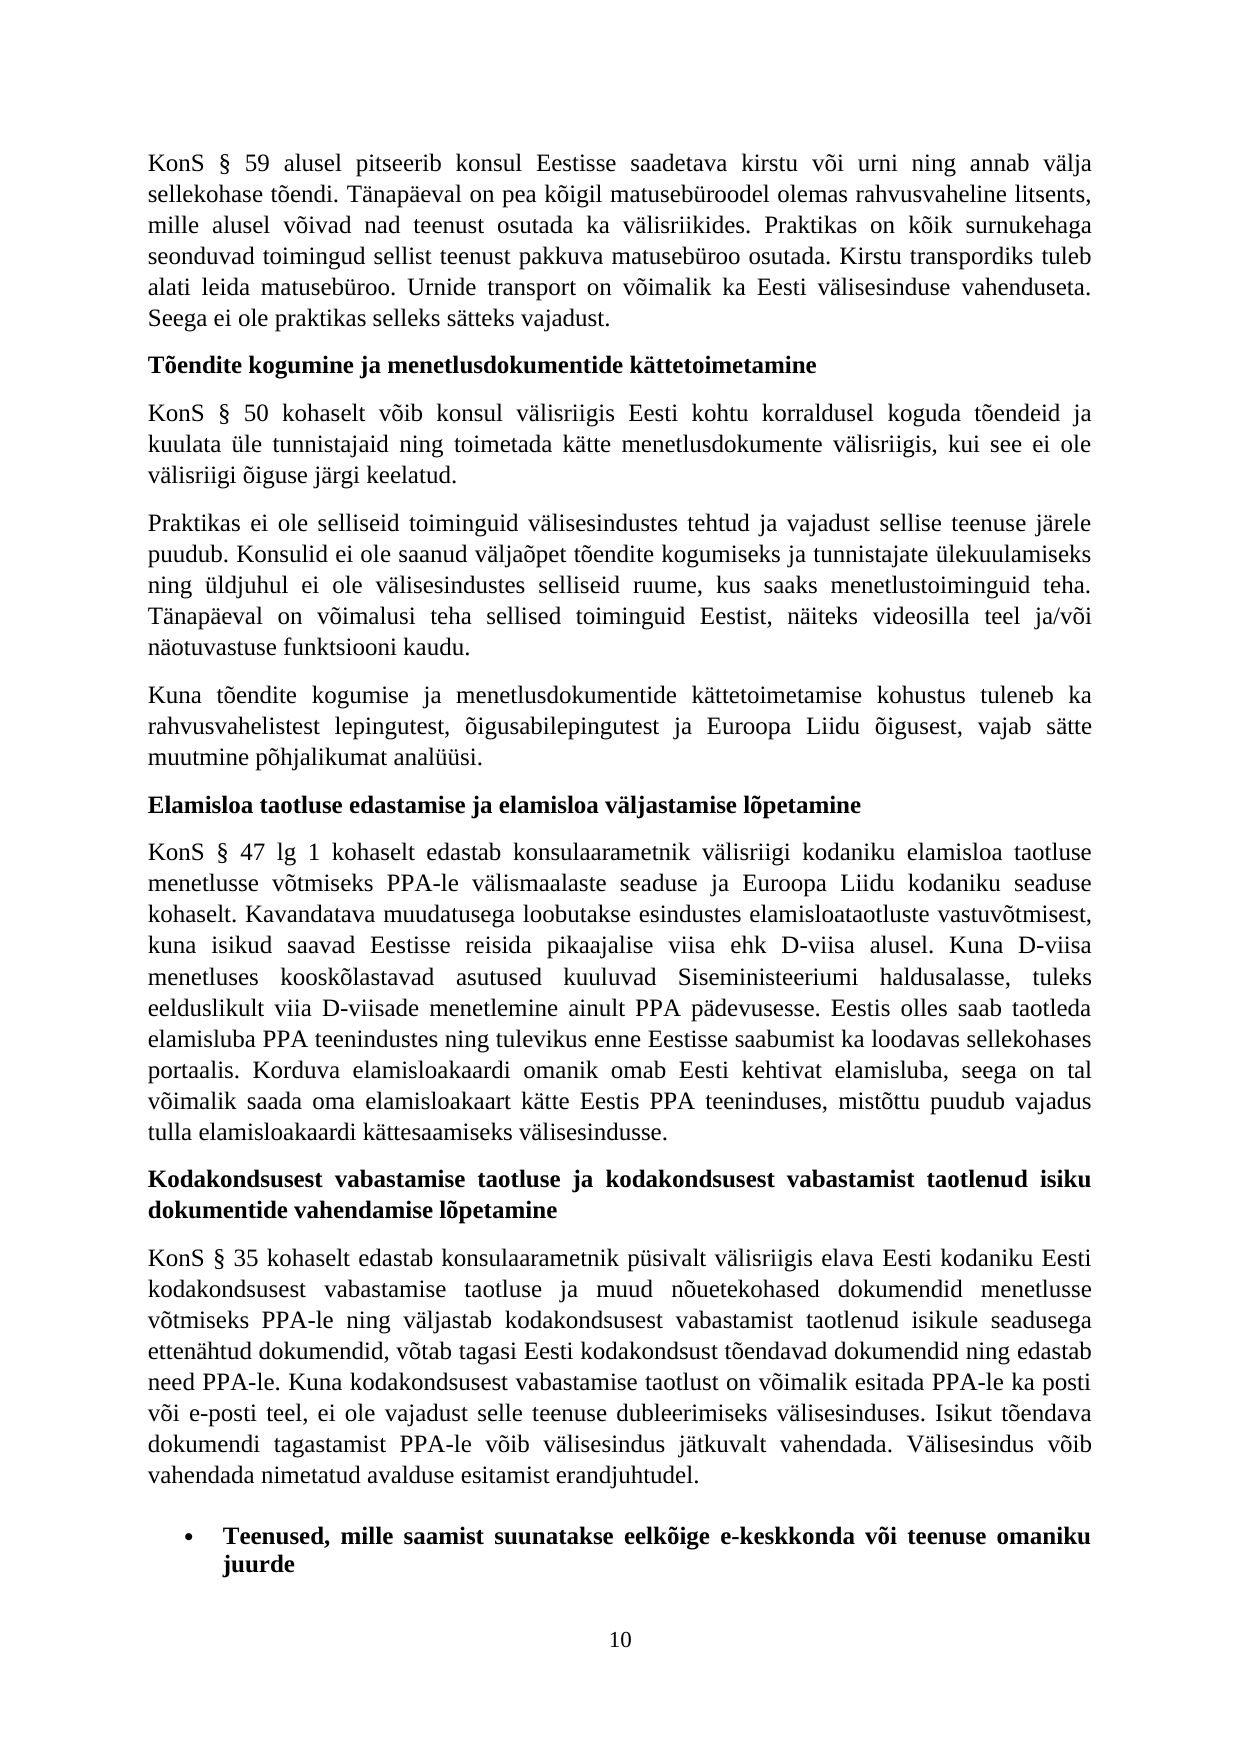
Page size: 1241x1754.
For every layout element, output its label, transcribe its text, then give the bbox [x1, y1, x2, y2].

text KonS § 59 alusel pitseerib konsul Eestisse saadetava kirstu või urni ning annab välja sellekohase tõendi. Tänapäeval on pea kõigil matusebüroodel olemas rahvusvaheline litsents, mille alusel võivad nad teenust osutada ka välisriikides. Praktikas on kõik surnukehaga seonduvad toimingud sellist teenust pakkuva matusebüroo osutada. Kirstu transpordiks tuleb alati leida matusebüroo. Urnide transport on võimalik ka Eesti välisesinduse vahenduseta. Seega ei ole praktikas selleks sätteks vajadust. [148, 268, 1093, 452]
text Elamisloa taotluse edastamise ja elamisloa väljastamise lõpetamine [148, 910, 1093, 938]
text Kodakondsusest vabastamise taotluse ja kodakondsusest vabastamist taotlenud isiku dokumentide vahendamise lõpetamine [148, 1284, 1093, 1344]
text Tõend urni või kirstu pitseerimise kohta [148, 226, 1093, 255]
text KonS § 47 lg 1 kohaselt edastab konsulaarametnik välisriigi kodaniku elamisloa taotluse menetlusse võtmiseks PPA-le välismaalaste seaduse ja Euroopa Liidu kodaniku seaduse kohaselt. Kavandatava muudatusega loobutakse esindustes elamisloataotluste vastuvõtmisest, kuna isikud saavad Eestisse reisida pikaajalise viisa ehk D-viisa alusel. Kuna D-viisa menetluses kooskõlastavad asutused kuuluvad Siseministeeriumi haldusalasse, tuleks eelduslikult viia D-viisade menetlemine ainult PPA pädevusesse. Eestis olles saab taotleda elamisluba PPA teenindustes ning tulevikus enne Eestisse saabumist ka loodavas sellekohases portaalis. Korduva elamisloakaardi omanik omab Eesti kehtivat elamisluba, seega on tal võimalik saada oma elamisloakaart kätte Eestis PPA teeninduses, mistõttu puudub vajadus tulla elamisloakaardi kättesaamiseks välisesindusse. [148, 957, 1093, 1266]
text Viimased kaks toimingut Eesti laeva suhtes tehti 2017. a algul. Kokku on ajavahemikul 2004– 2017 registreeritud 16 toimingut. [148, 148, 1093, 207]
text KonS § 50 kohaselt võib konsul välisriigis Eesti kohtu korraldusel koguda tõendeid ja kuulata üle tunnistajaid ning toimetada kätte menetlusdokumente välisriigis, kui see ei ole välisriigi õiguse järgi keelatud. [148, 518, 1093, 609]
text Praktikas ei ole selliseid toiminguid välisesindustes tehtud ja vajadust sellise teenuse järele puudub. Konsulid ei ole saanud väljaõpet tõendite kogumiseks ja tunnistajate ülekuulamiseks ning üldjuhul ei ole välisesindustes selliseid ruume, kus saaks menetlustoiminguid teha. Tänapäeval on võimalusi teha sellised toiminguid Eestist, näiteks videosilla teel ja/või näotuvastuse funktsiooni kaudu. [148, 628, 1093, 781]
text Kuna tõendite kogumise ja menetlusdokumentide kättetoimetamise kohustus tuleneb ka rahvusvahelistest lepingutest, õigusabilepingutest ja Euroopa Liidu õigusest, vajab sätte muutmine põhjalikumat analüüsi. [148, 800, 1093, 891]
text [148, 1363, 1093, 1547]
text Tõendite kogumine ja menetlusdokumentide kättetoimetamine [148, 471, 1093, 499]
